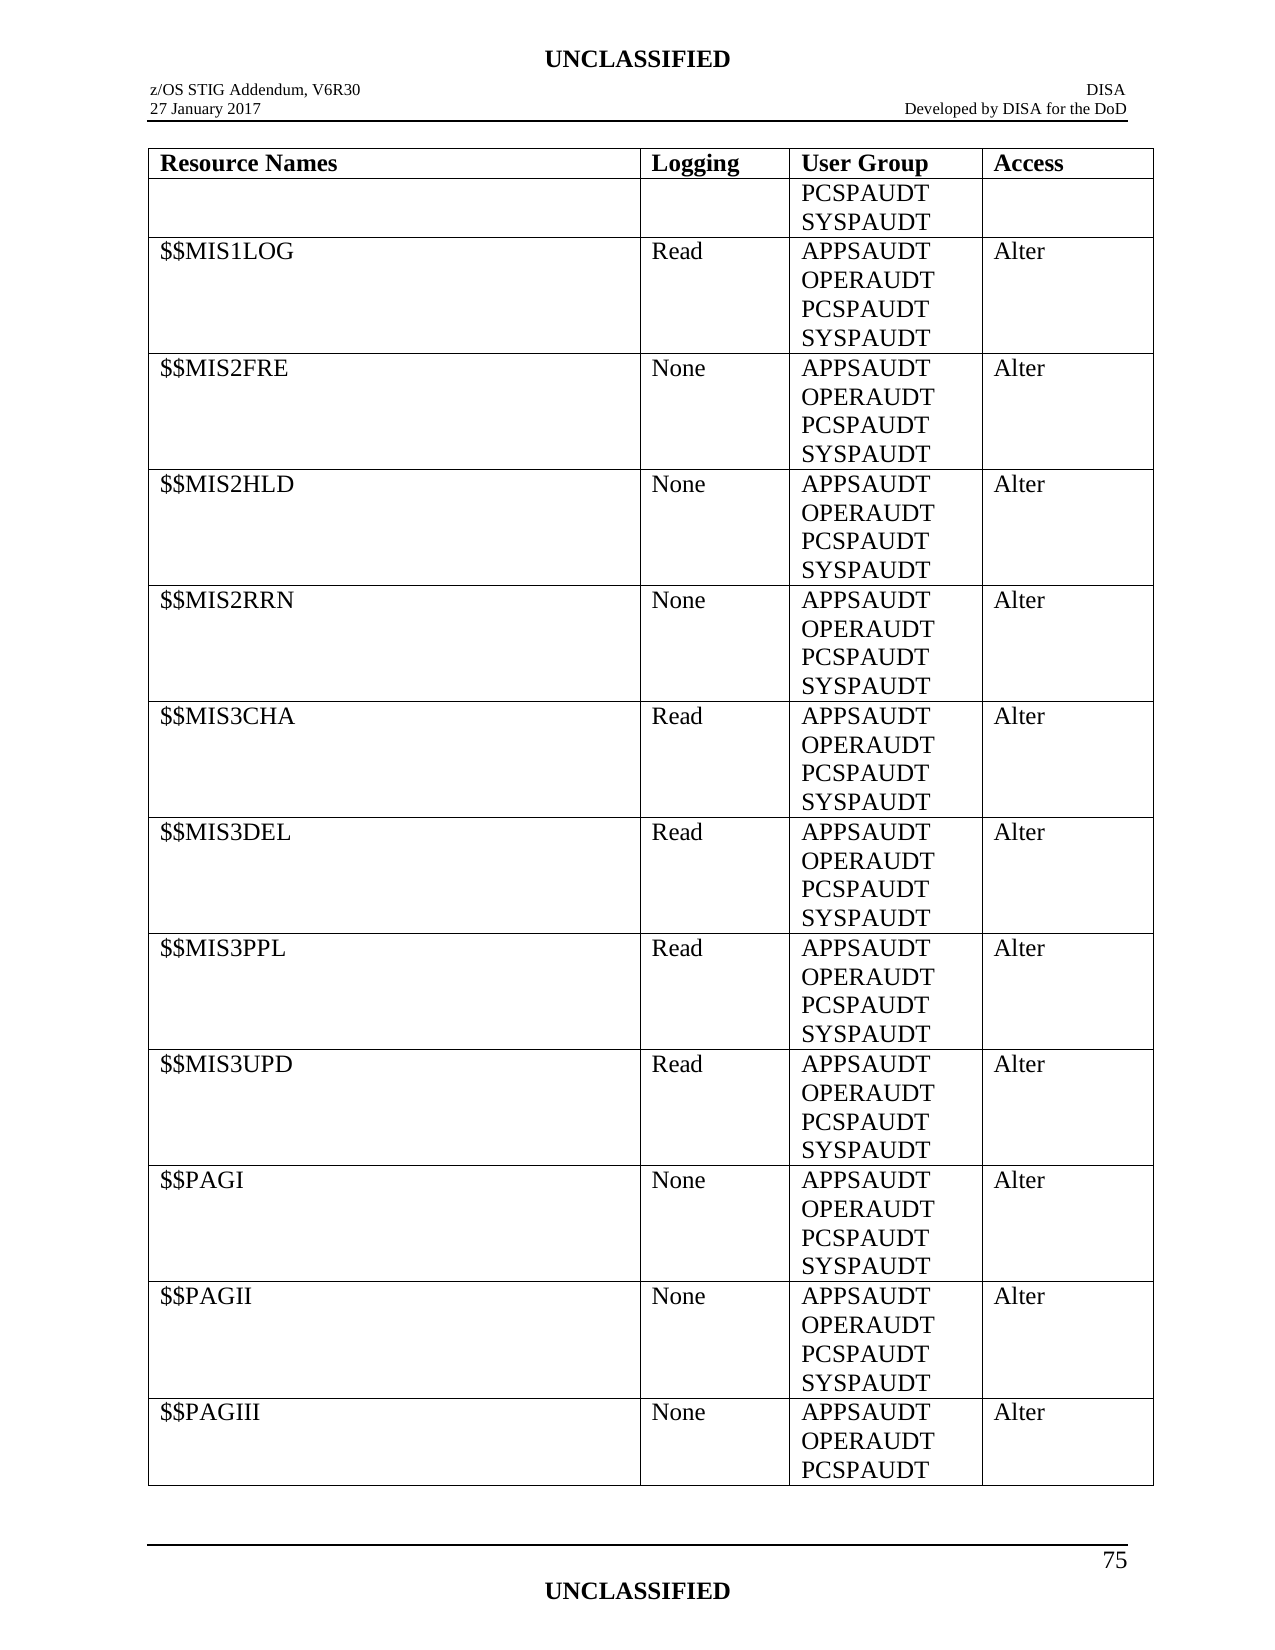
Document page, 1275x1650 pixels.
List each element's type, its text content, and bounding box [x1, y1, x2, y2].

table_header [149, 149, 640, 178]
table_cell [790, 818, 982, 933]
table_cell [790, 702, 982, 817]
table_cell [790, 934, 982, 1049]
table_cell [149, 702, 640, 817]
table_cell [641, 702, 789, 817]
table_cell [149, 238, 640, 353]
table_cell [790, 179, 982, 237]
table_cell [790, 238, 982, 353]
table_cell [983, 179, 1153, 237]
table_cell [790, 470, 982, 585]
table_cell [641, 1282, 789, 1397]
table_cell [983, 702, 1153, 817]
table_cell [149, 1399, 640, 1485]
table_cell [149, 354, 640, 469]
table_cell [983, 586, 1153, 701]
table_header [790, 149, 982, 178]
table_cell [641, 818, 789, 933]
text 75 [135, 1546, 1127, 1574]
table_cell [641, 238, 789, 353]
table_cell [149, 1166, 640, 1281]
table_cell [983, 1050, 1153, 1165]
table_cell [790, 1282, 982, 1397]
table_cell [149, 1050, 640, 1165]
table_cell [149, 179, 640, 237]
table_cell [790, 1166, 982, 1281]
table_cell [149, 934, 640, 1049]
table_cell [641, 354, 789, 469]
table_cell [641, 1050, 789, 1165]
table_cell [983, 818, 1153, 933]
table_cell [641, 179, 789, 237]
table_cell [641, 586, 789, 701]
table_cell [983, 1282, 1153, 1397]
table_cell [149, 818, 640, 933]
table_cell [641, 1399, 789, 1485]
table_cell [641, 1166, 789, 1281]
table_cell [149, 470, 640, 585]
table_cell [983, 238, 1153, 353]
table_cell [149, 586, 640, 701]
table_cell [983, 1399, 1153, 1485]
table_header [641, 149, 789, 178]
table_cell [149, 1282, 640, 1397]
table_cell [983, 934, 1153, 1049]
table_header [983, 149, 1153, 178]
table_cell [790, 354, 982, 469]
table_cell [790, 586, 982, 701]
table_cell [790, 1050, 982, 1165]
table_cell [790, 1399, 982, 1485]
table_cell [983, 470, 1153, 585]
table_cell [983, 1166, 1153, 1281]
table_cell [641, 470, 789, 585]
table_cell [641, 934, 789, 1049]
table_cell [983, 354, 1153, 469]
